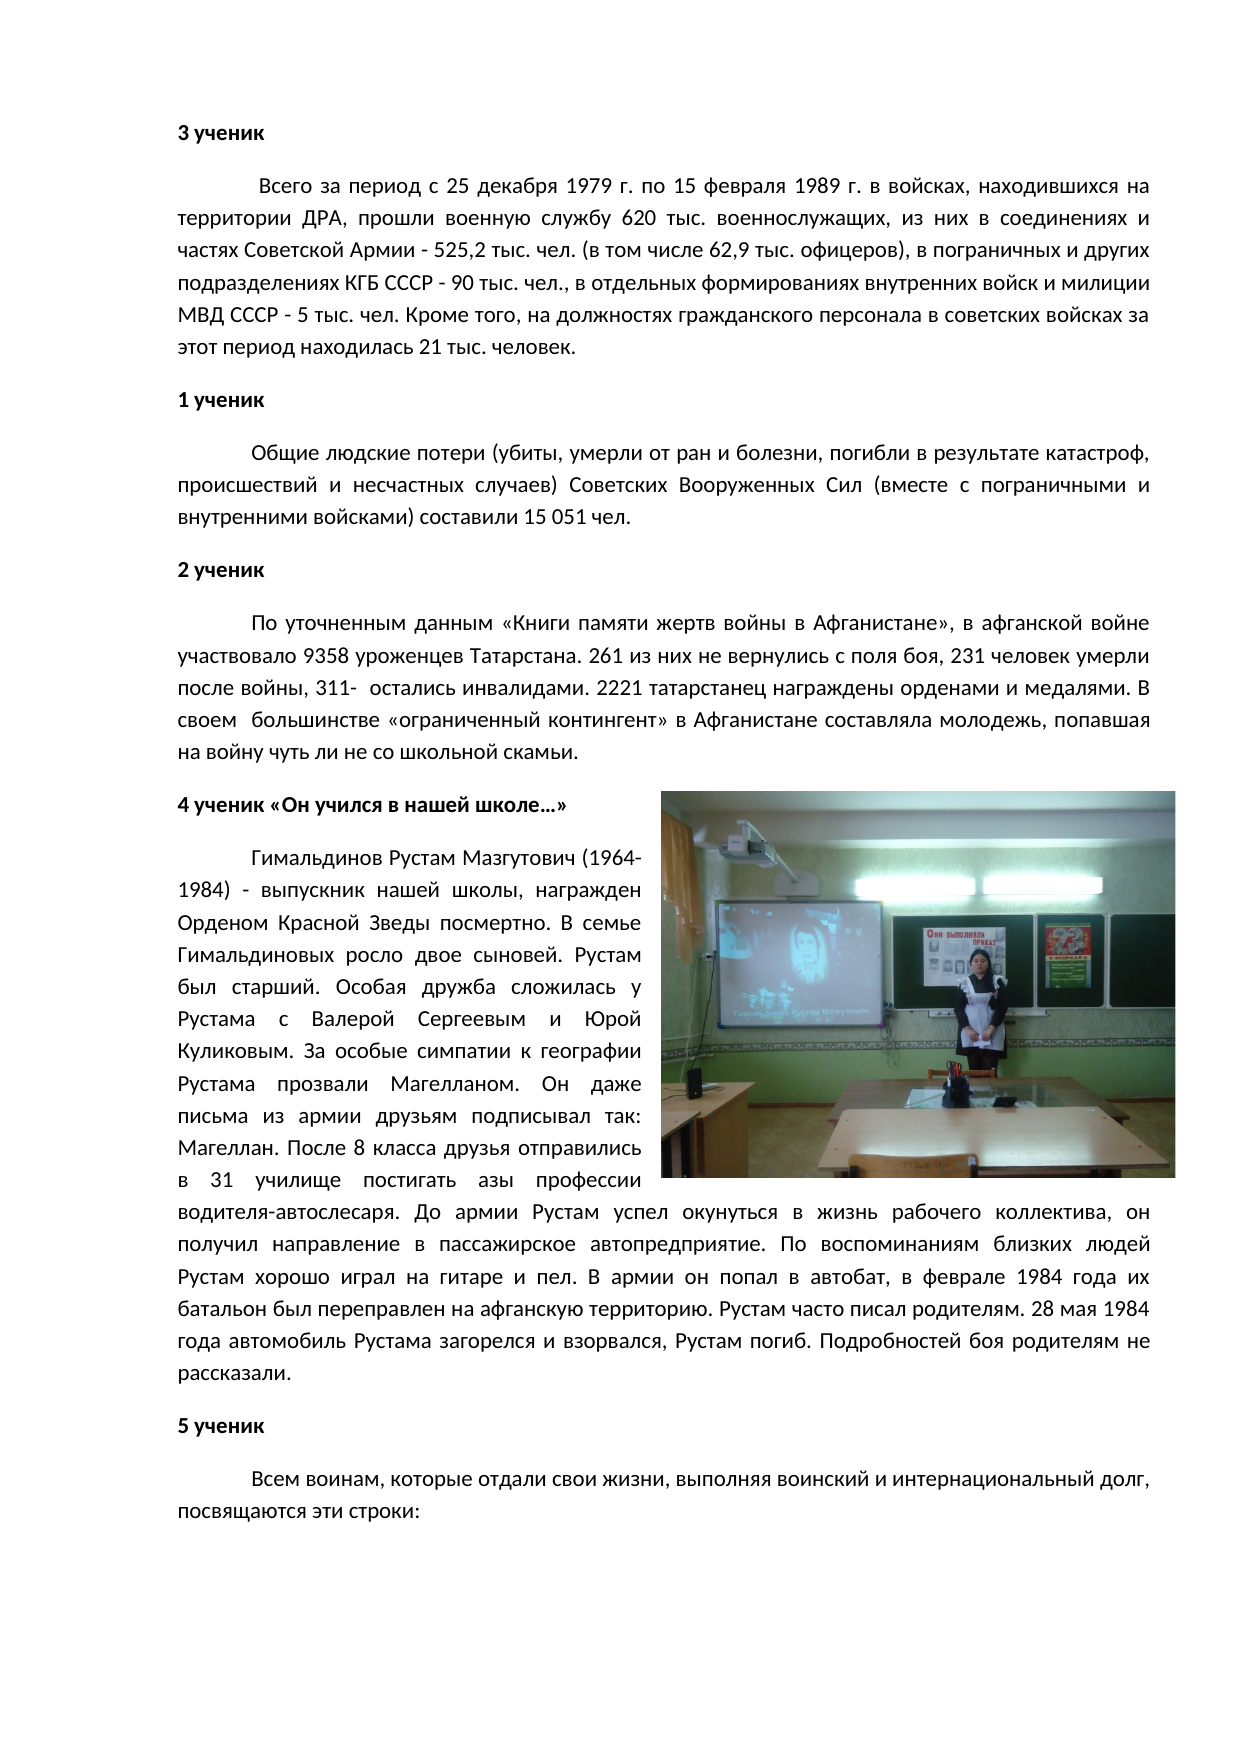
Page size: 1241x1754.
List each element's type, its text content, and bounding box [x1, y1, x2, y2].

text По уточненным данным «Книги памяти жертв войны в Афганистане», в афганской войне участвовало 9358 уроженцев Татарстана. 261 из них не вернулись с поля боя, 231 человек умерли после войны, 311- остались инвалидами. 2221 татарстанец награждены орденами и медалями. В своем большинстве «ограниченный контингент» в Афганистане составляла молодежь, попавшая на войну чуть ли не со школьной скамьи. [177, 608, 1152, 765]
text 2 ученик [177, 556, 1152, 583]
picture [661, 791, 1176, 1178]
text 4 ученик «Он учился в нашей школе…» [177, 790, 1152, 818]
text 1 ученик [177, 385, 1152, 413]
text 3 ученик [177, 118, 1152, 146]
text 5 ученик [177, 1411, 1152, 1439]
text Общие людские потери (убиты, умерли от ран и болезни, погибли в результате катастроф, происшествий и несчастных случаев) Советских Вооруженных Сил (вместе с пограничными и внутренними войсками) составили 15 051 чел. [177, 438, 1152, 531]
text Всем воинам, которые отдали свои жизни, выполняя воинский и интернациональный долг, посвящаются эти строки: [177, 1464, 1152, 1524]
text Всего за период с 25 декабря 1979 г. по 15 февраля 1989 г. в войсках, находившихся на территории ДРА, прошли военную службу 620 тыс. военнослужащих, из них в соединениях и частях Советской Армии - 525,2 тыс. чел. (в том числе 62,9 тыс. офицеров), в пограничных и других подразделениях КГБ СССР - 90 тыс. чел., в отдельных формированиях внутренних войск и милиции МВД СССР - 5 тыс. чел. Кроме того, на должностях гражданского персонала в советских войсках за этот период находилась 21 тыс. человек. [177, 171, 1152, 360]
